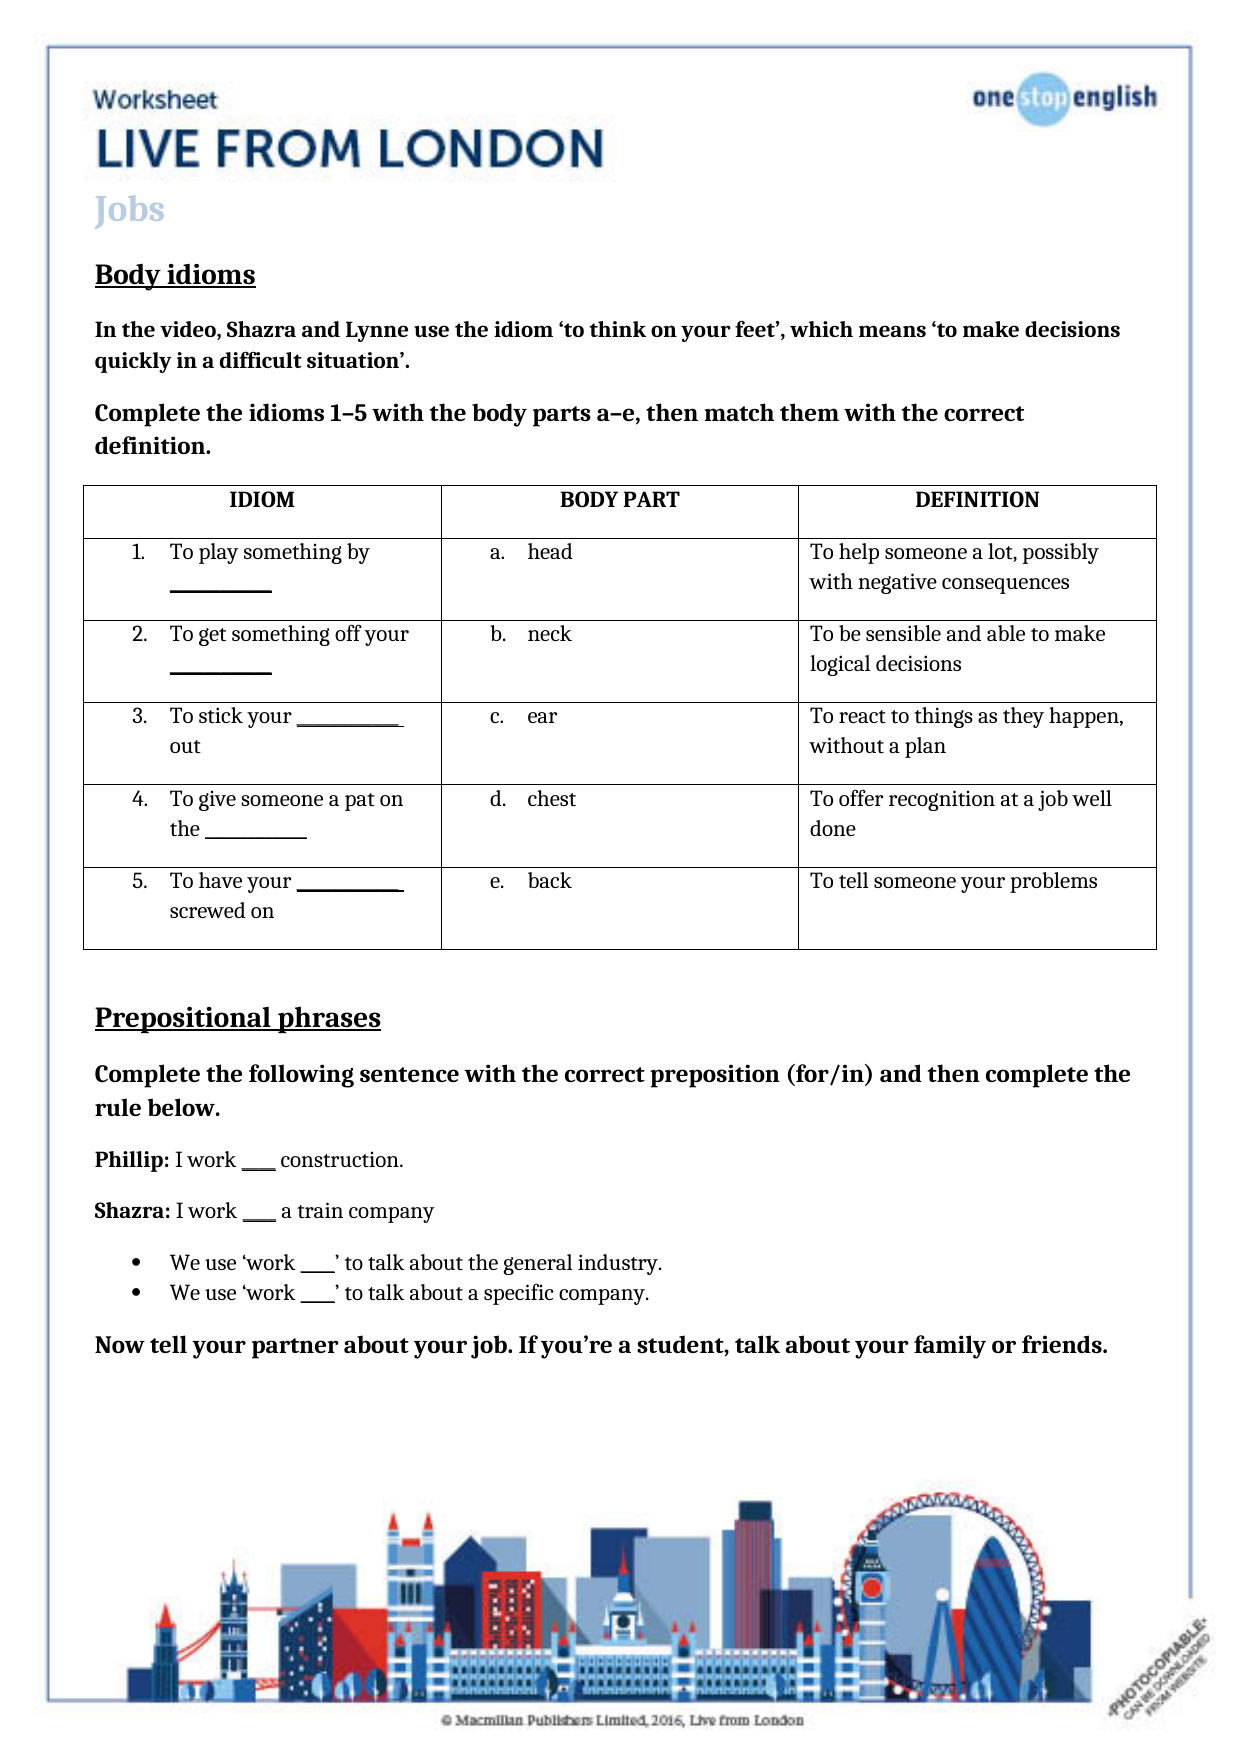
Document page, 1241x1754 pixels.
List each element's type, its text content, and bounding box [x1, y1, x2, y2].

table_header DEFINITION [799, 486, 1156, 537]
table_cell To react to things as they happen, without a plan [799, 703, 1156, 784]
table_cell To tell someone your problems [799, 868, 1156, 949]
table_cell To have your ____________ screwed on [84, 868, 441, 949]
text Complete the following sentence with the correct preposition (for/in) and then complete the rule below. [94, 1060, 1146, 1122]
table_cell To help someone a lot, possibly with negative consequences [799, 539, 1156, 620]
text Complete the idioms 1–5 with the body parts a–e, then match them with the correct definition. [94, 398, 1146, 460]
table_cell back [442, 868, 798, 949]
table_cell To get something off your ____________ [84, 621, 441, 702]
text Prepositional phrases [94, 1001, 1146, 1034]
text Jobs [94, 187, 1146, 231]
list We use ‘work ____’ to talk about the general industry. [132, 1249, 1146, 1276]
table_cell head [442, 539, 798, 620]
picture [0, 0, 1239, 1751]
list We use ‘work ____’ to talk about a specific company. [132, 1279, 1146, 1306]
text Now tell your partner about your job. If you’re a student, talk about your family or friends. [94, 1331, 1146, 1359]
table_cell To offer recognition at a job well done [799, 785, 1156, 867]
text Phillip: I work ____ construction. [94, 1147, 1146, 1174]
table_header IDIOM [84, 486, 441, 537]
table_cell ear [442, 703, 798, 784]
table_cell neck [442, 621, 798, 702]
table_cell To play something by ____________ [84, 539, 441, 620]
table_cell chest [442, 785, 798, 867]
table_cell To give someone a pat on the ____________ [84, 785, 441, 867]
text Shazra: I work ____ a train company [94, 1198, 1146, 1225]
text Body idioms [94, 258, 1146, 291]
text In the video, Shazra and Lynne use the idiom ‘to think on your feet’, which means ‘to make decisions quickly in a difficult situation’. [94, 317, 1146, 374]
table_cell To stick your ____________ out [84, 703, 441, 784]
table_cell To be sensible and able to make logical decisions [799, 621, 1156, 702]
table_header BODY PART [442, 486, 798, 537]
